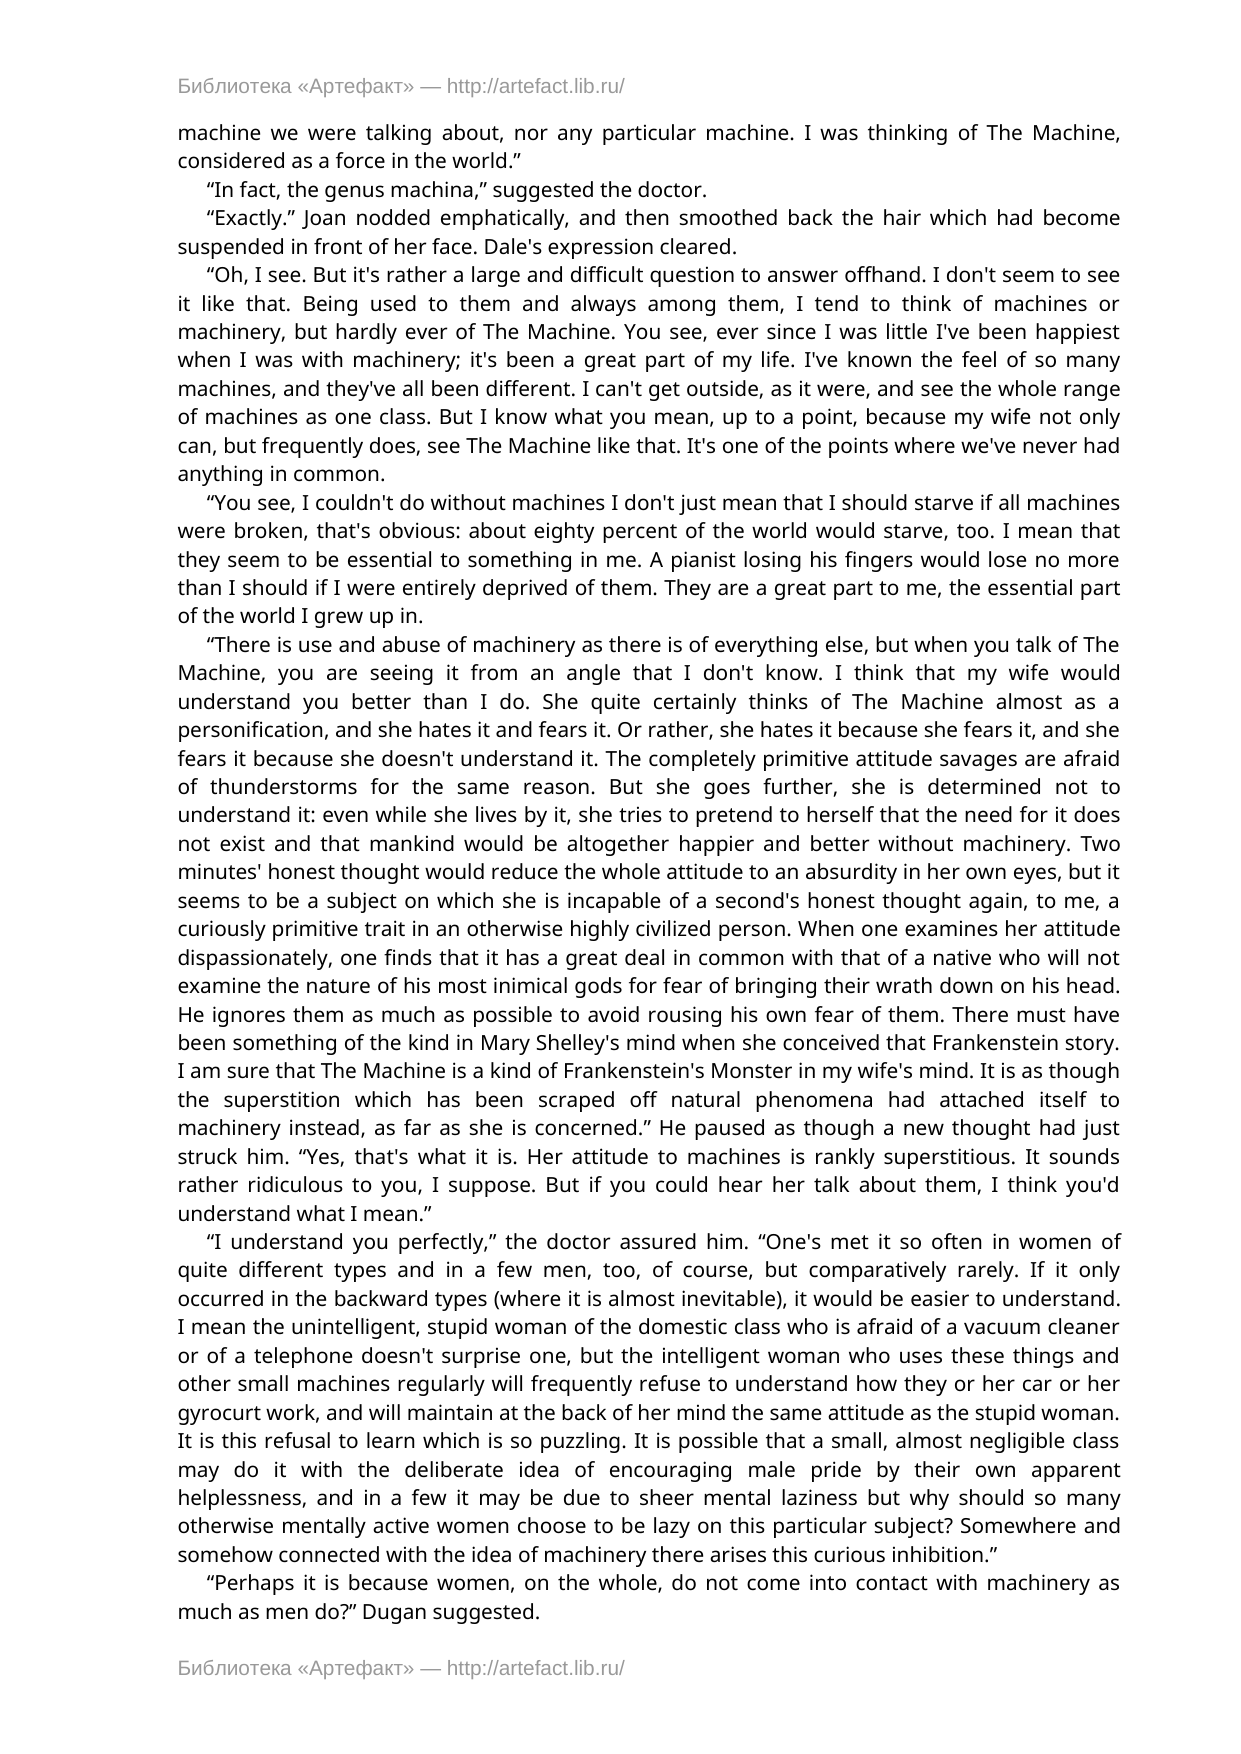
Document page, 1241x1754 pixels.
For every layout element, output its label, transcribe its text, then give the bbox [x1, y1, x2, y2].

text “In fact, the genus machina,” suggested the doctor. [177, 175, 1122, 203]
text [177, 118, 1122, 175]
text “There is use and abuse of machinery as there is of everything else, but when you talk of The Machine, you are seeing it from an angle that I don't know. I think that my wife would understand you better than I do. She quite certainly thinks of The Machine almost as a personification, and she hates it and fears it. Or rather, she hates it because she fears it, and she fears it because she doesn't understand it. The completely primitive attitude savages are afraid of thunderstorms for the same reason. But she goes further, she is determined not to understand it: even while she lives by it, she tries to pretend to herself that the need for it does not exist and that mankind would be altogether happier and better without machinery. Two minutes' honest thought would reduce the whole attitude to an absurdity in her own eyes, but it seems to be a subject on which she is incapable of a second's honest thought again, to me, a curiously primitive trait in an otherwise highly civilized person. When one examines her attitude dispassionately, one finds that it has a great deal in common with that of a native who will not examine the nature of his most inimical gods for fear of bringing their wrath down on his head. He ignores them as much as possible to avoid rousing his own fear of them. There must have been something of the kind in Mary Shelley's mind when she conceived that Frankenstein story. I am sure that The Machine is a kind of Frankenstein's Monster in my wife's mind. It is as though the superstition which has been scraped off natural phenomena had attached itself to machinery instead, as far as she is concerned.” He paused as though a new thought had just struck him. “Yes, that's what it is. Her attitude to machines is rankly superstitious. It sounds rather ridiculous to you, I suppose. But if you could hear her talk about them, I think you'd understand what I mean.” [177, 630, 1122, 1227]
text “You see, I couldn't do without machines I don't just mean that I should starve if all machines were broken, that's obvious: about eighty percent of the world would starve, too. I mean that they seem to be essential to something in me. A pianist losing his fingers would lose no more than I should if I were entirely deprived of them. They are a great part to me, the essential part of the world I grew up in. [177, 488, 1122, 630]
text “I understand you perfectly,” the doctor assured him. “One's met it so often in women of quite different types and in a few men, too, of course, but comparatively rarely. If it only occurred in the backward types (where it is almost inevitable), it would be easier to understand. I mean the unintelligent, stupid woman of the domestic class who is afraid of a vacuum cleaner or of a telephone doesn't surprise one, but the intelligent woman who uses these things and other small machines regularly will frequently refuse to understand how they or her car or her gyrocurt work, and will maintain at the back of her mind the same attitude as the stupid woman. It is this refusal to learn which is so puzzling. It is possible that a small, almost negligible class may do it with the deliberate idea of encouraging male pride by their own apparent helplessness, and in a few it may be due to sheer mental laziness but why should so many otherwise mentally active women choose to be lazy on this particular subject? Somewhere and somehow connected with the idea of machinery there arises this curious inhibition.” [177, 1227, 1122, 1568]
text “Exactly.” Joan nodded emphatically, and then smoothed back the hair which had become suspended in front of her face. Dale's expression cleared. [177, 203, 1122, 260]
text “Perhaps it is because women, on the whole, do not come into contact with machinery as much as men do?” Dugan suggested. [177, 1568, 1122, 1625]
text “Oh, I see. But it's rather a large and difficult question to answer offhand. I don't seem to see it like that. Being used to them and always among them, I tend to think of machines or machinery, but hardly ever of The Machine. You see, ever since I was little I've been happiest when I was with machinery; it's been a great part of my life. I've known the feel of so many machines, and they've all been different. I can't get outside, as it were, and see the whole range of machines as one class. But I know what you mean, up to a point, because my wife not only can, but frequently does, see The Machine like that. It's one of the points where we've never had anything in common. [177, 260, 1122, 488]
